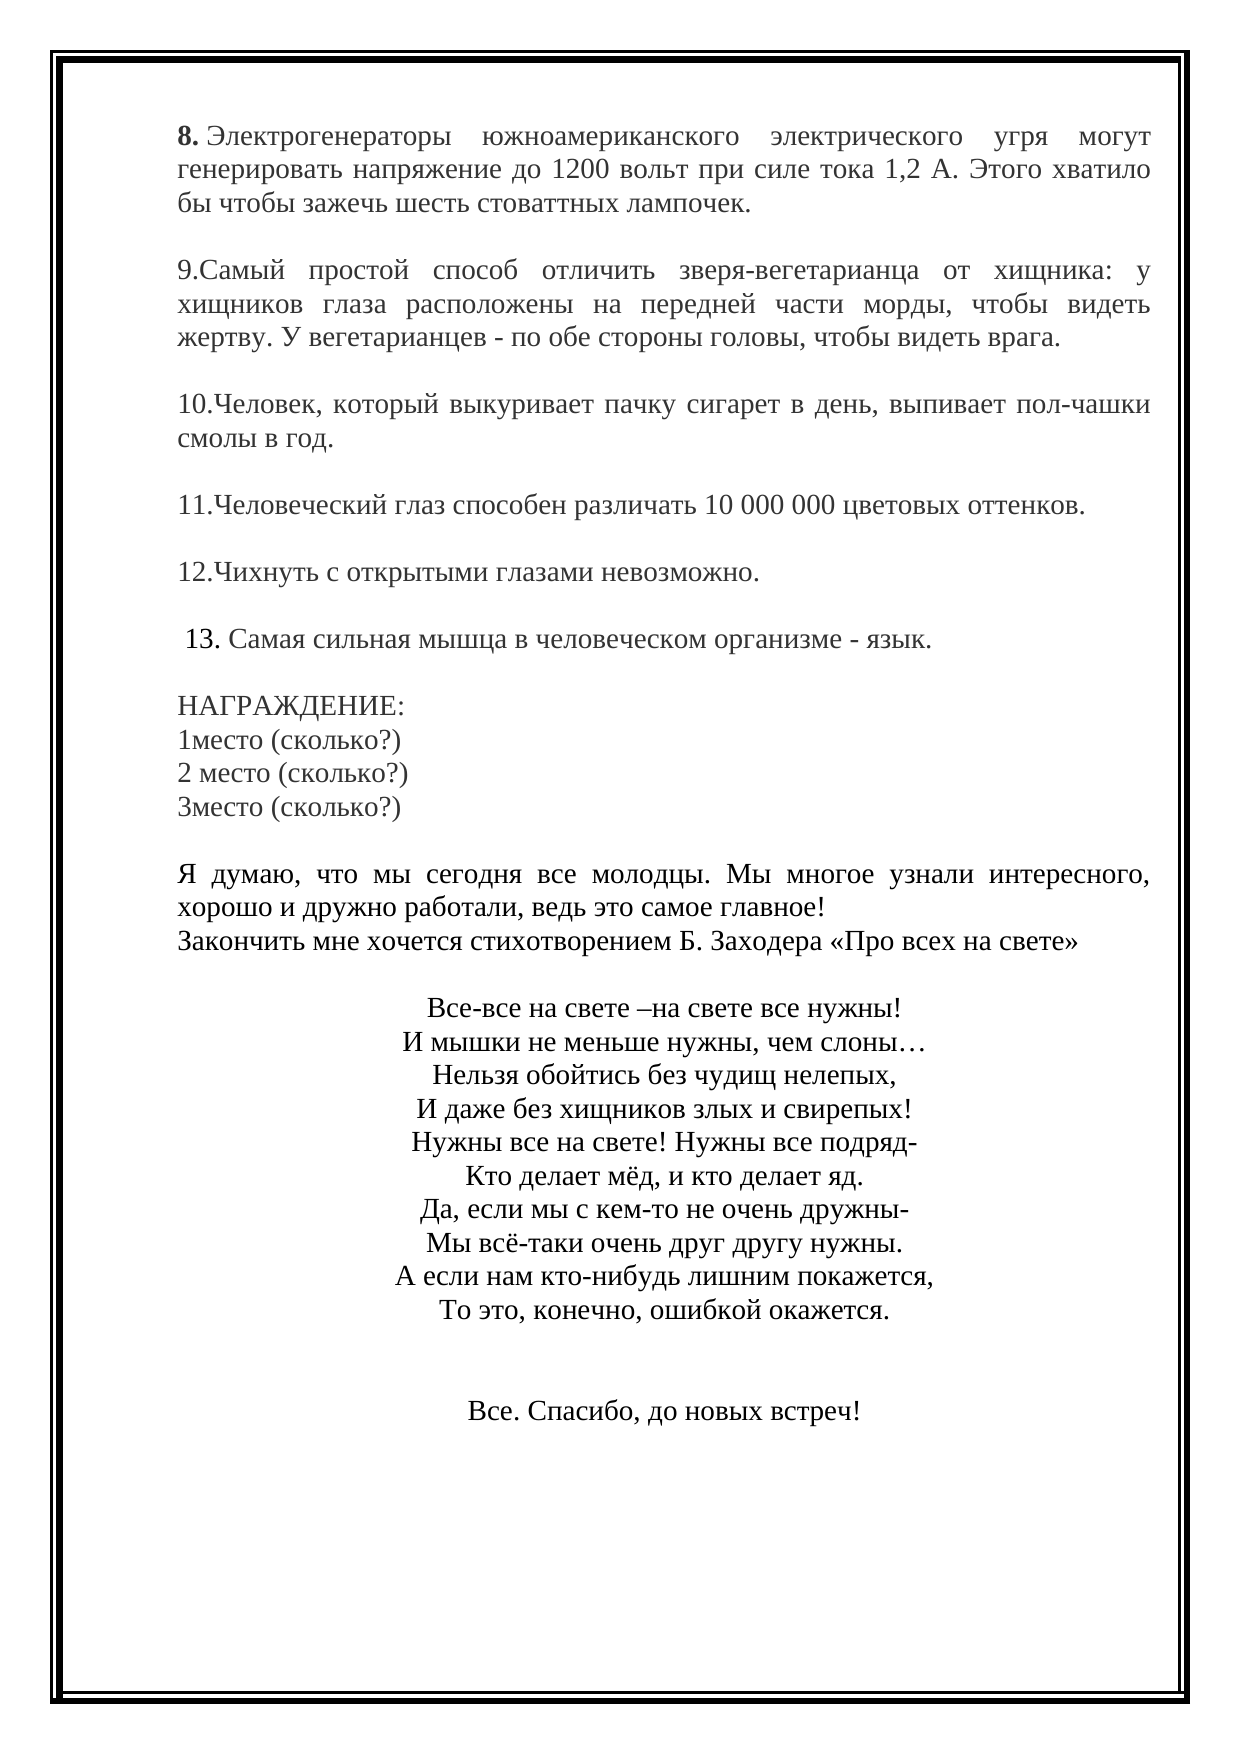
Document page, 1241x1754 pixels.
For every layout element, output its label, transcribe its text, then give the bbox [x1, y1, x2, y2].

text И мышки не меньше нужны, чем слоны… [177, 1024, 1152, 1057]
text Мы всё-таки очень друг другу нужны. [177, 1225, 1152, 1258]
text 13. Самая сильная мышца в человеческом организме - язык. [177, 621, 1152, 655]
text И даже без хищников злых и свирепых! [177, 1091, 1152, 1124]
text Все. Спасибо, до новых встреч! [177, 1393, 1152, 1426]
text 10.Человек, который выкуривает пачку сигарет в день, выпивает пол-чашки смолы в год. [177, 386, 1152, 453]
text Нужны все на свете! Нужны все подряд- [177, 1124, 1152, 1158]
text 2 место (сколько?) [177, 755, 1152, 789]
text Я думаю, что мы сегодня все молодцы. Мы многое узнали интересного, хорошо и дружно работали, ведь это самое главное! [177, 856, 1152, 923]
text 11.Человеческий глаз способен различать 10 000 000 цветовых оттенков. [177, 453, 1152, 521]
text А если нам кто-нибудь лишним покажется, [177, 1258, 1152, 1292]
text 8. Электрогенераторы южноамериканского электрического угря могут генерировать напряжение до 1200 вольт при силе тока 1,2 А. Этого хватило бы чтобы зажечь шесть стоваттных лампочек. [177, 118, 1152, 219]
text 12.Чихнуть с открытыми глазами невозможно. [177, 521, 1152, 588]
text НАГРАЖДЕНИЕ: [177, 688, 1152, 722]
text Все-все на свете –на свете все нужны! [177, 990, 1152, 1024]
text 9.Самый простой способ отличить зверя-вегетарианца от хищника: у хищников глаза расположены на передней части морды, чтобы видеть жертву. У вегетарианцев - по обе стороны головы, чтобы видеть врага. [177, 252, 1152, 353]
text Кто делает мёд, и кто делает яд. [177, 1158, 1152, 1191]
text 1место (сколько?) [177, 722, 1152, 755]
text Закончить мне хочется стихотворением Б. Заходера «Про всех на свете» [177, 923, 1152, 957]
text То это, конечно, ошибкой окажется. [177, 1292, 1152, 1326]
text Да, если мы с кем-то не очень дружны- [177, 1191, 1152, 1225]
text 3место (сколько?) [177, 789, 1152, 822]
text Нельзя обойтись без чудищ нелепых, [177, 1057, 1152, 1091]
